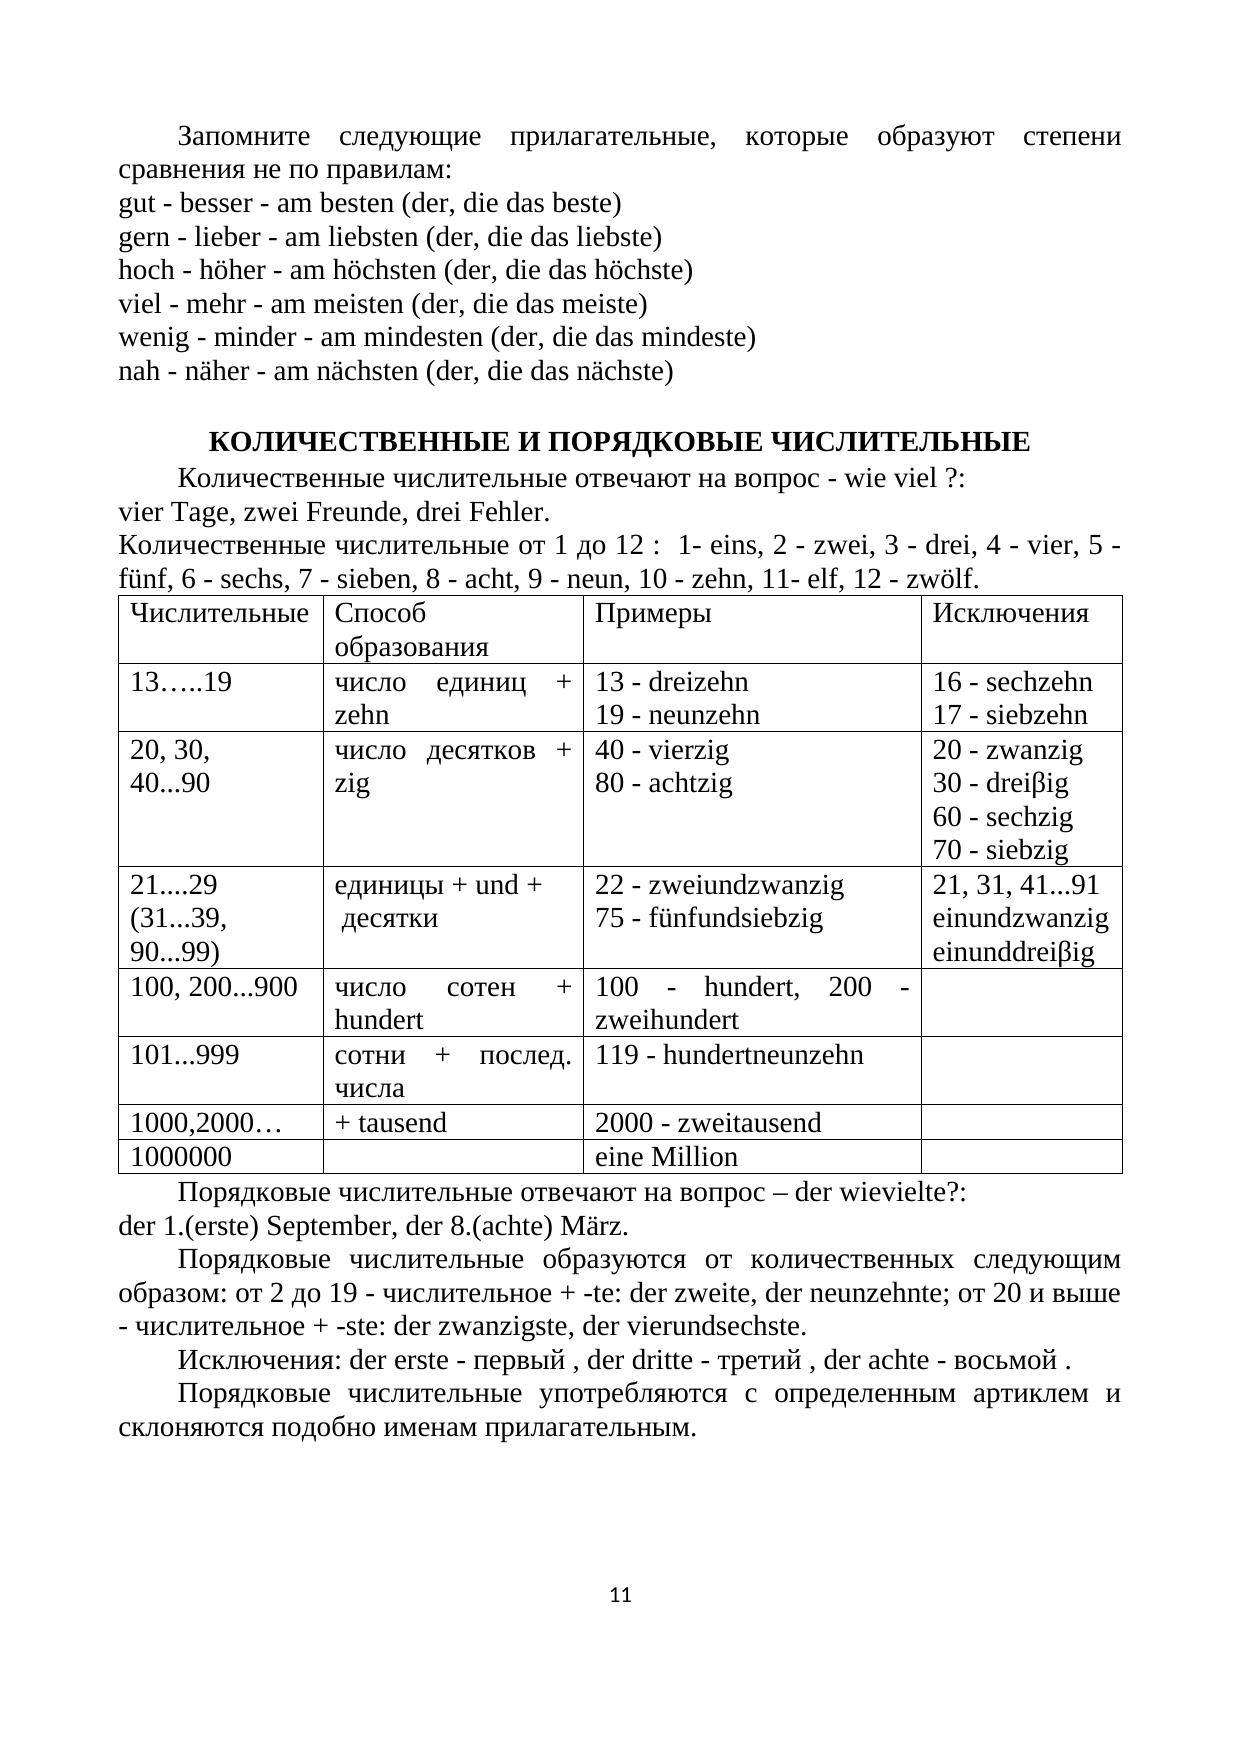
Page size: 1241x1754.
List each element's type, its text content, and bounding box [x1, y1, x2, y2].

table_cell 21, 31, 41...91 einundzwanzig einunddreiβig [922, 867, 1122, 968]
text Количественные числительные отвечают на вопрос - wie viel ?: [118, 460, 1122, 494]
table_cell число единиц + zehn [324, 664, 583, 731]
table_cell число десятков + zig [324, 732, 583, 866]
table_cell сотни + послед. числа [324, 1037, 583, 1104]
table_header Примеры [584, 596, 921, 663]
text gut - besser - am besten (der, die das beste) [118, 185, 1122, 219]
text Запомните следующие прилагательные, которые образуют степени сравнения не по правилам: [118, 118, 1122, 185]
text viel - mehr - am meisten (der, die das meiste) [118, 286, 1122, 319]
table_cell 16 - sechzehn 17 - siebzehn [922, 664, 1122, 731]
table_cell [324, 1140, 583, 1173]
table_cell 100, 200...900 [119, 969, 323, 1036]
text nah - näher - am nächsten (der, die das nächste) [118, 353, 1122, 386]
text Порядковые числительные образуются от количественных следующим образом: от 2 до 19 - числительное + -te: der zweite, der neunzehnte; от 20 и выше - числительное + -ste: der zwanzigste, der vierundsechste. [118, 1241, 1122, 1342]
table_cell 100 - hundert, 200 -zweihundert [584, 969, 921, 1036]
table_cell eine Million [584, 1140, 921, 1173]
table_cell число сотен + hundert [324, 969, 583, 1036]
subtitle КОЛИЧЕСТВЕННЫЕ И ПОРЯДКОВЫЕ ЧИСЛИТЕЛЬНЫЕ [118, 424, 1122, 458]
table_cell 1000,2000… [119, 1105, 323, 1138]
text wenig - minder - am mindesten (der, die das mindeste) [118, 319, 1122, 353]
table_cell 20, 30, 40...90 [119, 732, 323, 866]
text der 1.(erste) September, der 8.(achte) März. [118, 1208, 1122, 1241]
table_header Исключения [922, 596, 1122, 663]
table_cell + tausend [324, 1105, 583, 1138]
table_cell 40 - vierzig 80 - achtzig [584, 732, 921, 866]
table_cell 13…..19 [119, 664, 323, 731]
table_cell 20 - zwanzig 30 - dreiβig 60 - sechzig 70 - siebzig [922, 732, 1122, 866]
text Порядковые числительные употребляются с определенным артиклем и склоняются подобно именам прилагательным. [118, 1375, 1122, 1442]
table_cell 2000 - zweitausend [584, 1105, 921, 1138]
table_cell [922, 1105, 1122, 1138]
table_cell [922, 969, 1122, 1036]
text Количественные числительные от 1 до 12 : 1- eins, 2 - zwei, 3 - drei, 4 - vier, 5 - fünf, 6 - sechs, 7 - sieben, 8 - acht, 9 - neun, 10 - zehn, 11- elf, 12 - zwölf. [118, 527, 1122, 594]
table_cell 101...999 [119, 1037, 323, 1104]
text hoch - höher - am höchsten (der, die das höchste) [118, 252, 1122, 286]
table_cell 119 - hundertneunzehn [584, 1037, 921, 1104]
table_header Способ образования [324, 596, 583, 663]
table_cell 22 - zweiundzwanzig 75 - fünfundsiebzig [584, 867, 921, 968]
text Порядковые числительные отвечают на вопрос – der wievielte?: [118, 1174, 1122, 1208]
text vier Tage, zwei Freunde, drei Fehler. [118, 494, 1122, 527]
table_cell [922, 1037, 1122, 1104]
text Исключения: der erste - первый , der dritte - третий , der achte - восьмой . [118, 1342, 1122, 1375]
table_cell 13 - dreizehn 19 - neunzehn [584, 664, 921, 731]
text gern - lieber - am liebsten (der, die das liebste) [118, 219, 1122, 252]
table_header Числительные [119, 596, 323, 663]
table_cell 21....29 (31...39, 90...99) [119, 867, 323, 968]
table_cell единицы + und + десятки [324, 867, 583, 968]
table_cell [922, 1140, 1122, 1173]
table_cell 1000000 [119, 1140, 323, 1173]
